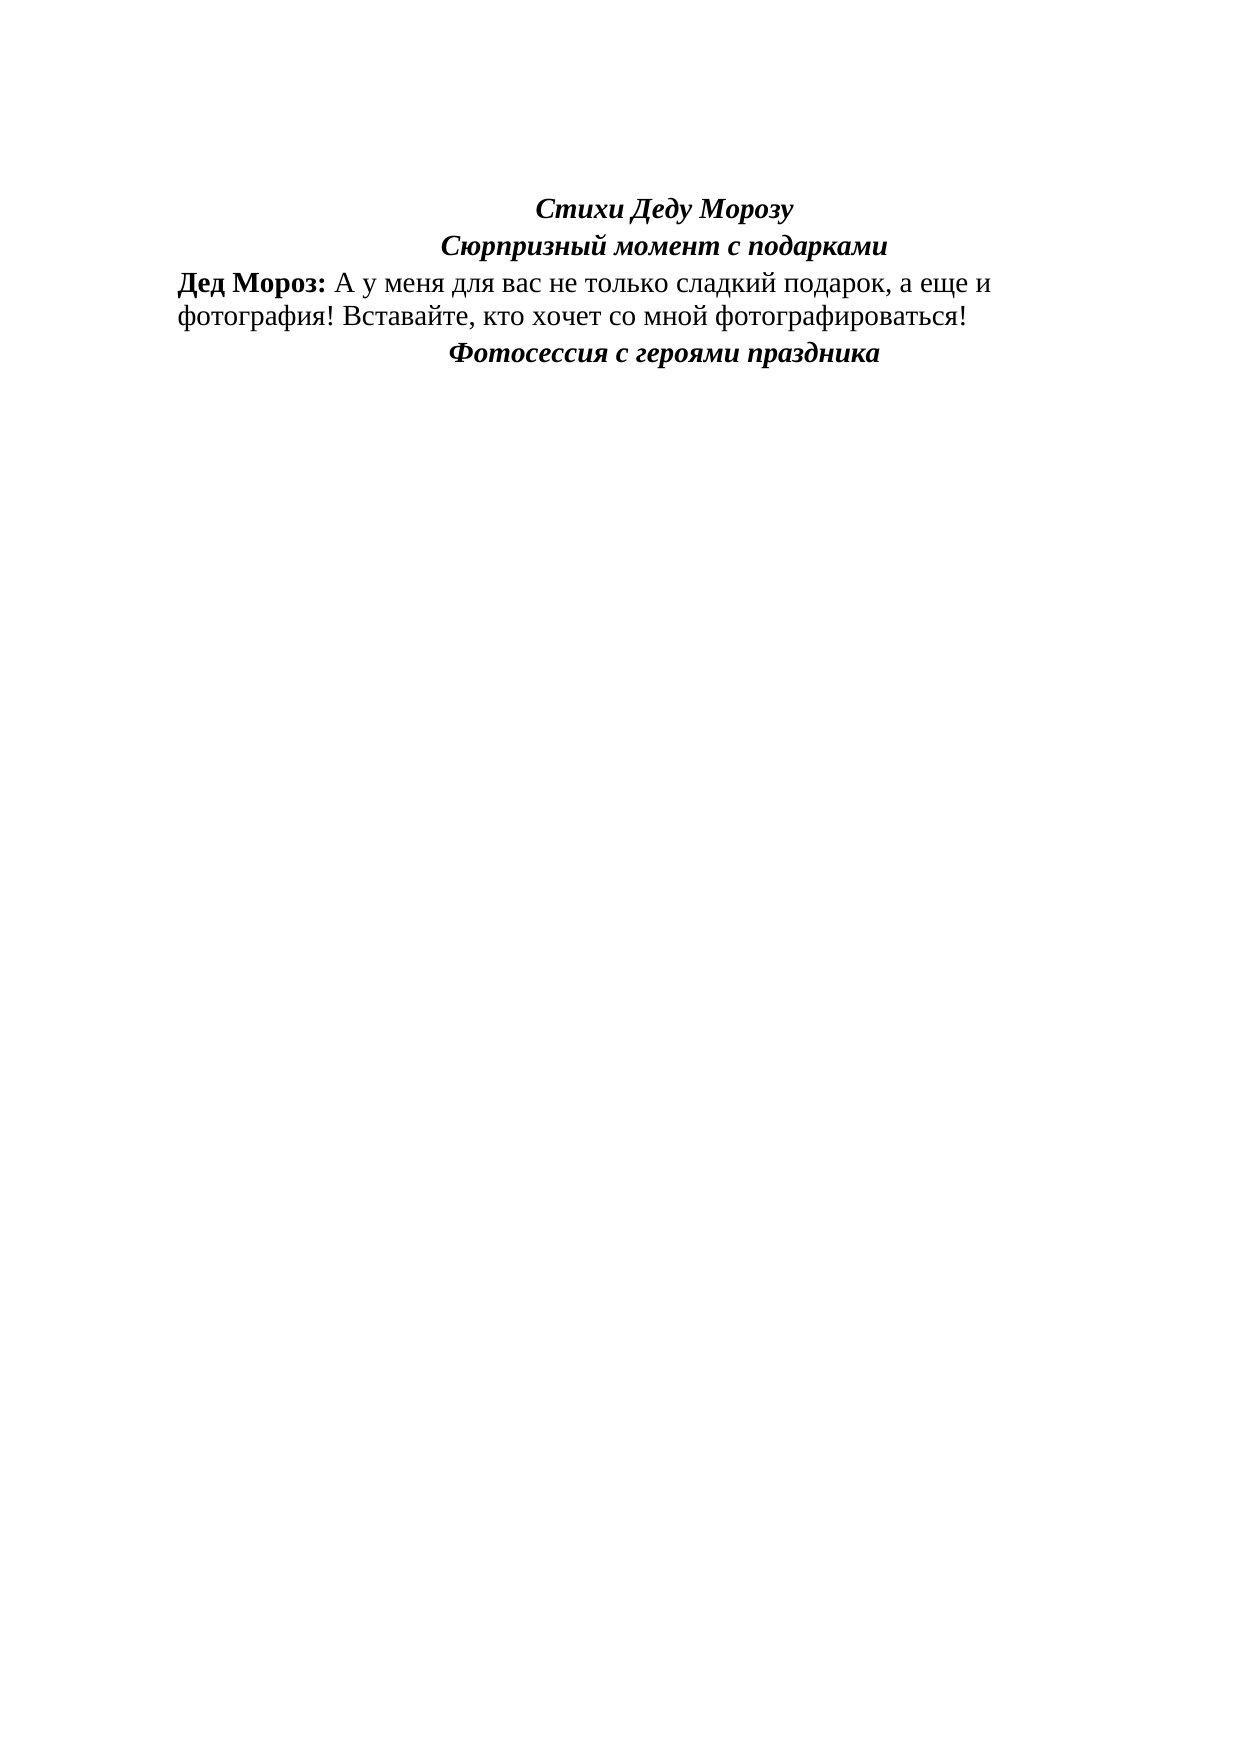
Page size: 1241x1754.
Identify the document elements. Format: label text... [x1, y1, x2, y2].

text Дед Мороз: А у меня для вас не только сладкий подарок, а еще и фотография! Вставайте, кто хочет со мной фотографироваться! [177, 265, 1152, 332]
text Стихи Деду Морозу [177, 191, 1152, 225]
text Сюрпризный момент с подарками [177, 228, 1152, 262]
text Фотосессия с героями праздника [177, 335, 1152, 368]
